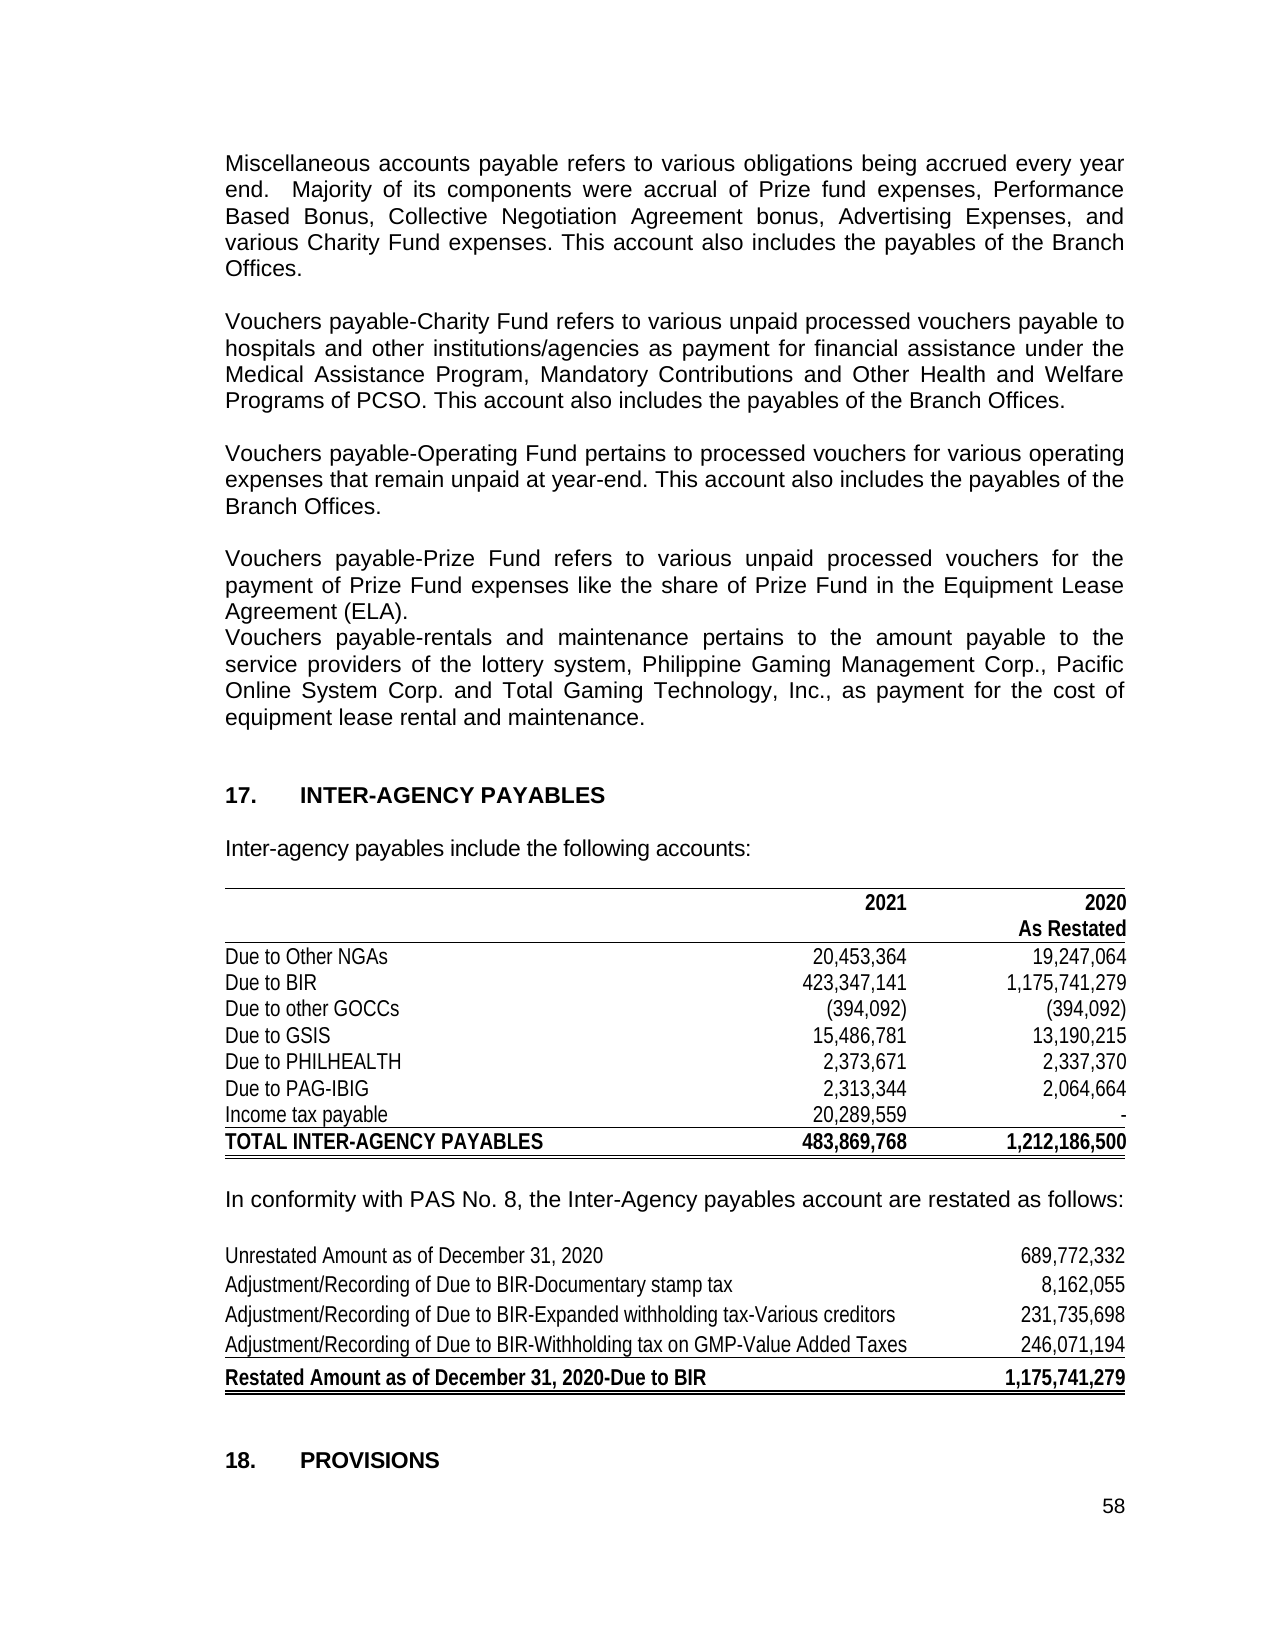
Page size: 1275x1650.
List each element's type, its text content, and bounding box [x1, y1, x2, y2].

text Inter-agency payables include the following accounts: [225, 835, 1125, 862]
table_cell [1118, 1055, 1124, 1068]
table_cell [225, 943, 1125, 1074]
text In conformity with PAS No. 8, the Inter-Agency payables account are restated as follows: [225, 1186, 1125, 1212]
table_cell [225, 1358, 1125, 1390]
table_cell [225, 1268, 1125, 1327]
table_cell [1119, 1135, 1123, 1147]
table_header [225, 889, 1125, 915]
list INTER-AGENCY PAYABLES [225, 782, 1125, 809]
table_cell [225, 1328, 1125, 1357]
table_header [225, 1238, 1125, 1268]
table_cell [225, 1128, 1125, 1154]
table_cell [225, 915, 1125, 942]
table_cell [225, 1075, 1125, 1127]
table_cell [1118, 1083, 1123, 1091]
text Vouchers payable-Operating Fund pertains to processed vouchers for various operating expenses that remain unpaid at year-end. This account also includes the payables of the Branch Offices. [225, 440, 1125, 519]
text Miscellaneous accounts payable refers to various obligations being accrued every year end. Majority of its components were accrual of Prize fund expenses, Performance Based Bonus, Collective Negotiation Agreement bonus, Advertising Expenses, and various Charity Fund expenses. This account also includes the payables of the Branch Offices. [225, 150, 1125, 282]
text Vouchers payable-Prize Fund refers to various unpaid processed vouchers for the payment of Prize Fund expenses like the share of Prize Fund in the Equipment Lease Agreement (ELA). [225, 545, 1125, 624]
list PROVISIONS [225, 1447, 1125, 1474]
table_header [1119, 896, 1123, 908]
text Vouchers payable-Charity Fund refers to various unpaid processed vouchers payable to hospitals and other institutions/agencies as payment for financial assistance under the Medical Assistance Program, Mandatory Contributions and Other Health and Welfare Programs of PCSO. This account also includes the payables of the Branch Offices. [225, 308, 1125, 413]
text Vouchers payable-rentals and maintenance pertains to the amount payable to the service providers of the lottery system, Philippine Gaming Management Corp., Pacific Online System Corp. and Total Gaming Technology, Inc., as payment for the cost of equipment lease rental and maintenance. [225, 624, 1125, 730]
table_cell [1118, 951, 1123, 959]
